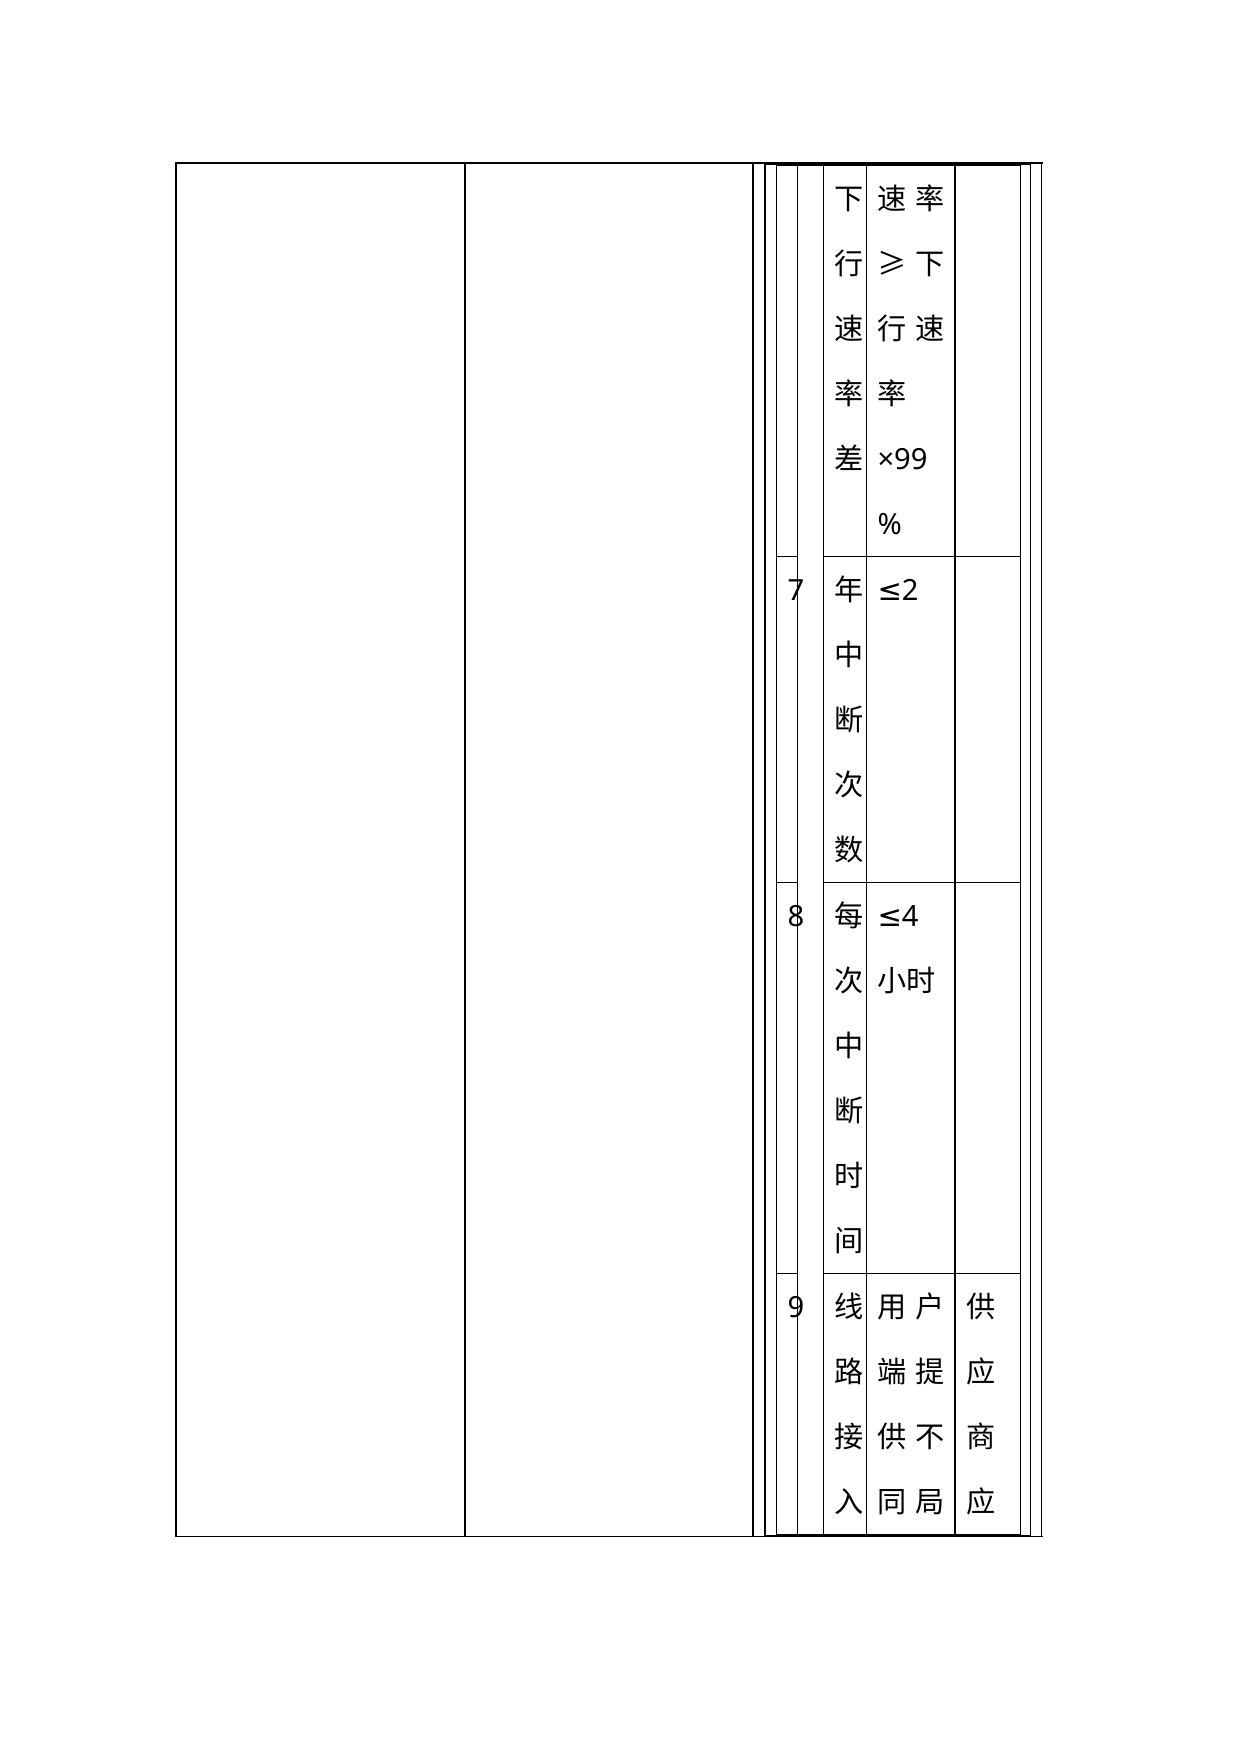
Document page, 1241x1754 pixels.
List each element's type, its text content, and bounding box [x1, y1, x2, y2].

table_cell [777, 557, 797, 882]
table_cell [824, 166, 866, 556]
table_cell [956, 557, 1020, 882]
table_cell [766, 165, 776, 1535]
table_cell [798, 166, 823, 1534]
table_cell [466, 164, 752, 1536]
table_cell [1031, 164, 1041, 1536]
table_cell [791, 916, 797, 924]
table_cell [867, 1274, 954, 1534]
table_cell [956, 883, 1020, 1273]
table_cell [777, 883, 797, 1273]
table_cell [777, 1274, 797, 1534]
table_cell 1 [177, 164, 464, 1536]
table_cell [824, 557, 866, 882]
table_cell [777, 166, 797, 556]
table_cell [867, 557, 954, 882]
table_cell [824, 1274, 866, 1534]
table_cell [754, 164, 764, 1536]
table_cell [1021, 165, 1030, 1535]
table_cell [956, 1274, 1020, 1534]
table_cell [867, 166, 954, 556]
table_cell [956, 166, 1020, 556]
table_cell [867, 883, 954, 1273]
table_cell [791, 1298, 797, 1307]
table_cell [824, 883, 866, 1273]
